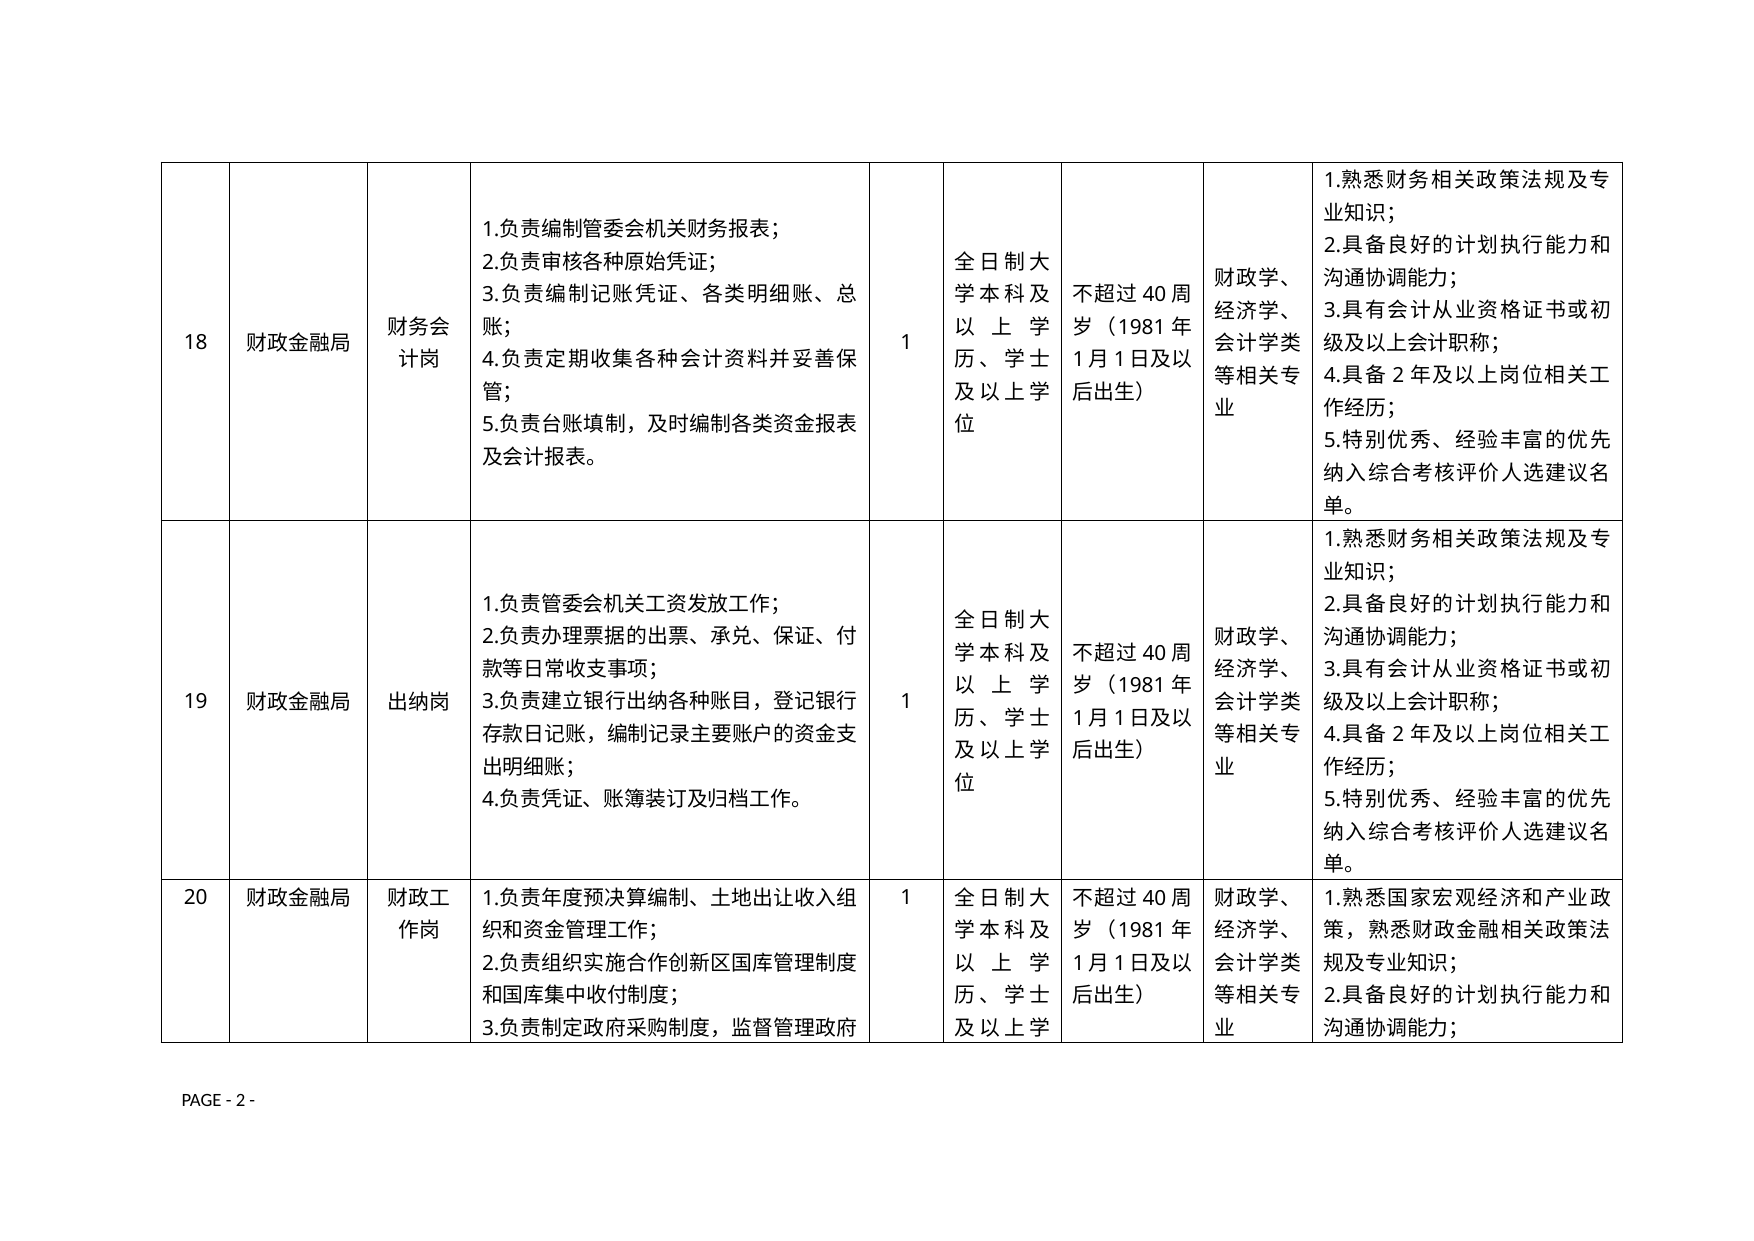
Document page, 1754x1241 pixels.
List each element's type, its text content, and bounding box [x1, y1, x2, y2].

table_cell 财政金融局 [230, 163, 367, 520]
table_cell 财政学、经济学、会计学类等相关专业 [1204, 521, 1312, 879]
table_cell 1.负责管委会机关工资发放工作； 2.负责办理票据的出票、承兑、保证、付款等日常收支事项； 3.负责建立银行出纳各种账目，登记银行存款日记账，编制记录主要账户的资金支出明细账； 4.负责凭证、账簿装订及归档工作。 [471, 521, 869, 879]
table_cell 财政金融局 [230, 521, 367, 879]
table_cell 19 [162, 521, 229, 879]
table_cell 1.熟悉财务相关政策法规及专业知识； 2.具备良好的计划执行能力和沟通协调能力； 3.具有会计从业资格证书或初级及以上会计职称； 4.具备2年及以上岗位相关工作经历； 5.特别优秀、经验丰富的优先纳入综合考核评价人选建议名单。 [1313, 521, 1622, 879]
table_cell 20 [162, 880, 229, 1042]
table_cell 1 [870, 163, 943, 520]
table_cell 财政学、经济学、会计学类等相关专业 [1204, 163, 1312, 520]
table_cell 全日制大学本科及以上学历、学士及以上学位 [944, 521, 1061, 879]
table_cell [1313, 880, 1622, 1042]
table_cell 1.负责编制管委会机关财务报表； 2.负责审核各种原始凭证； 3.负责编制记账凭证、各类明细账、总账； 4.负责定期收集各种会计资料并妥善保管； 5.负责台账填制，及时编制各类资金报表及会计报表。 [471, 163, 869, 520]
table_cell 出纳岗 [368, 521, 470, 879]
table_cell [944, 163, 1061, 520]
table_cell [1062, 163, 1203, 520]
table_cell 财政学、经济学、会计学类等相关专业 [1204, 880, 1312, 1042]
table_cell 财政金融局 [230, 880, 367, 1042]
table_cell 财政工作岗 [368, 880, 470, 1042]
table_cell 财务会计岗 [368, 163, 470, 520]
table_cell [471, 880, 869, 1042]
table_cell 不超过40周岁（1981年1月1日及以后出生） [1062, 521, 1203, 879]
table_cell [944, 880, 1061, 1042]
table_cell 熟悉财务相关政策法规及专业知识； 2.具备良好的计划执行能力和沟通协调能力； 3.具有会计从业资格证书或初级及以上会计职称； 4.具备2年及以上岗位相关工作经历； 5.特别优秀、经验丰富的优先纳入综合考核评价人选建议名单。 [1313, 163, 1622, 520]
table_cell 1 [870, 880, 943, 1042]
table_cell 18 [162, 163, 229, 520]
table_cell 1 [870, 521, 943, 879]
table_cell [1062, 880, 1203, 1042]
